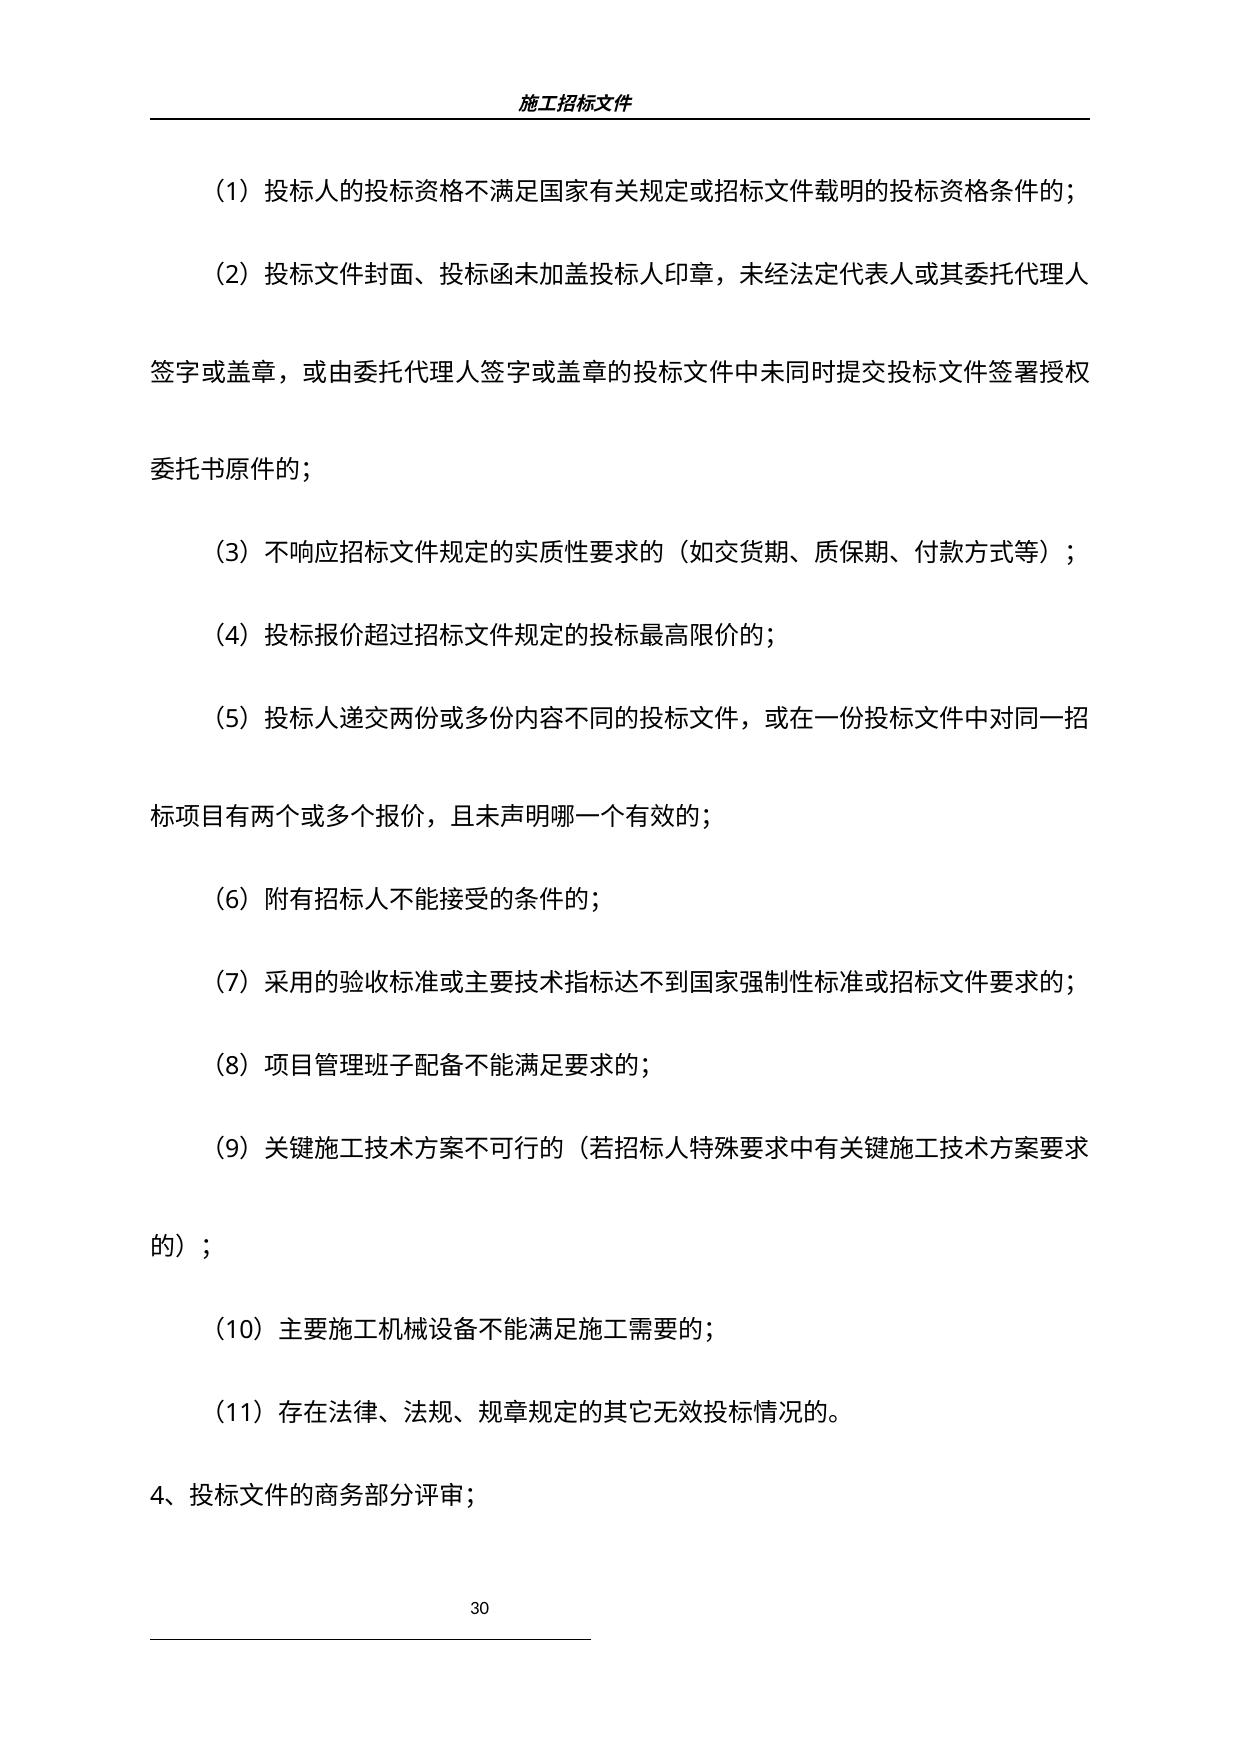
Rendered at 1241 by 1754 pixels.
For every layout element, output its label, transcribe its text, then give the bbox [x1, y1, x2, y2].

text 4、投标文件的商务部分评审； [150, 1461, 1090, 1526]
text （4）投标报价超过招标文件规定的投标最高限价的； [150, 601, 1090, 666]
text （9）关键施工技术方案不可行的（若招标人特殊要求中有关键施工技术方案要求的）； [150, 1114, 1090, 1277]
text （8）项目管理班子配备不能满足要求的； [150, 1031, 1090, 1096]
text （3）不响应招标文件规定的实质性要求的（如交货期、质保期、付款方式等）； [150, 518, 1090, 583]
text （5）投标人递交两份或多份内容不同的投标文件，或在一份投标文件中对同一招标项目有两个或多个报价，且未声明哪一个有效的； [150, 684, 1090, 847]
text （2）投标文件封面、投标函未加盖投标人印章，未经法定代表人或其委托代理人签字或盖章，或由委托代理人签字或盖章的投标文件中未同时提交投标文件签署授权委托书原件的； [150, 240, 1090, 500]
text （1）投标人的投标资格不满足国家有关规定或招标文件载明的投标资格条件的； [150, 157, 1090, 222]
text （6）附有招标人不能接受的条件的； [150, 865, 1090, 930]
text （11）存在法律、法规、规章规定的其它无效投标情况的。 [150, 1378, 1090, 1443]
text （10）主要施工机械设备不能满足施工需要的； [150, 1295, 1090, 1360]
text （7）采用的验收标准或主要技术指标达不到国家强制性标准或招标文件要求的； [150, 948, 1090, 1013]
